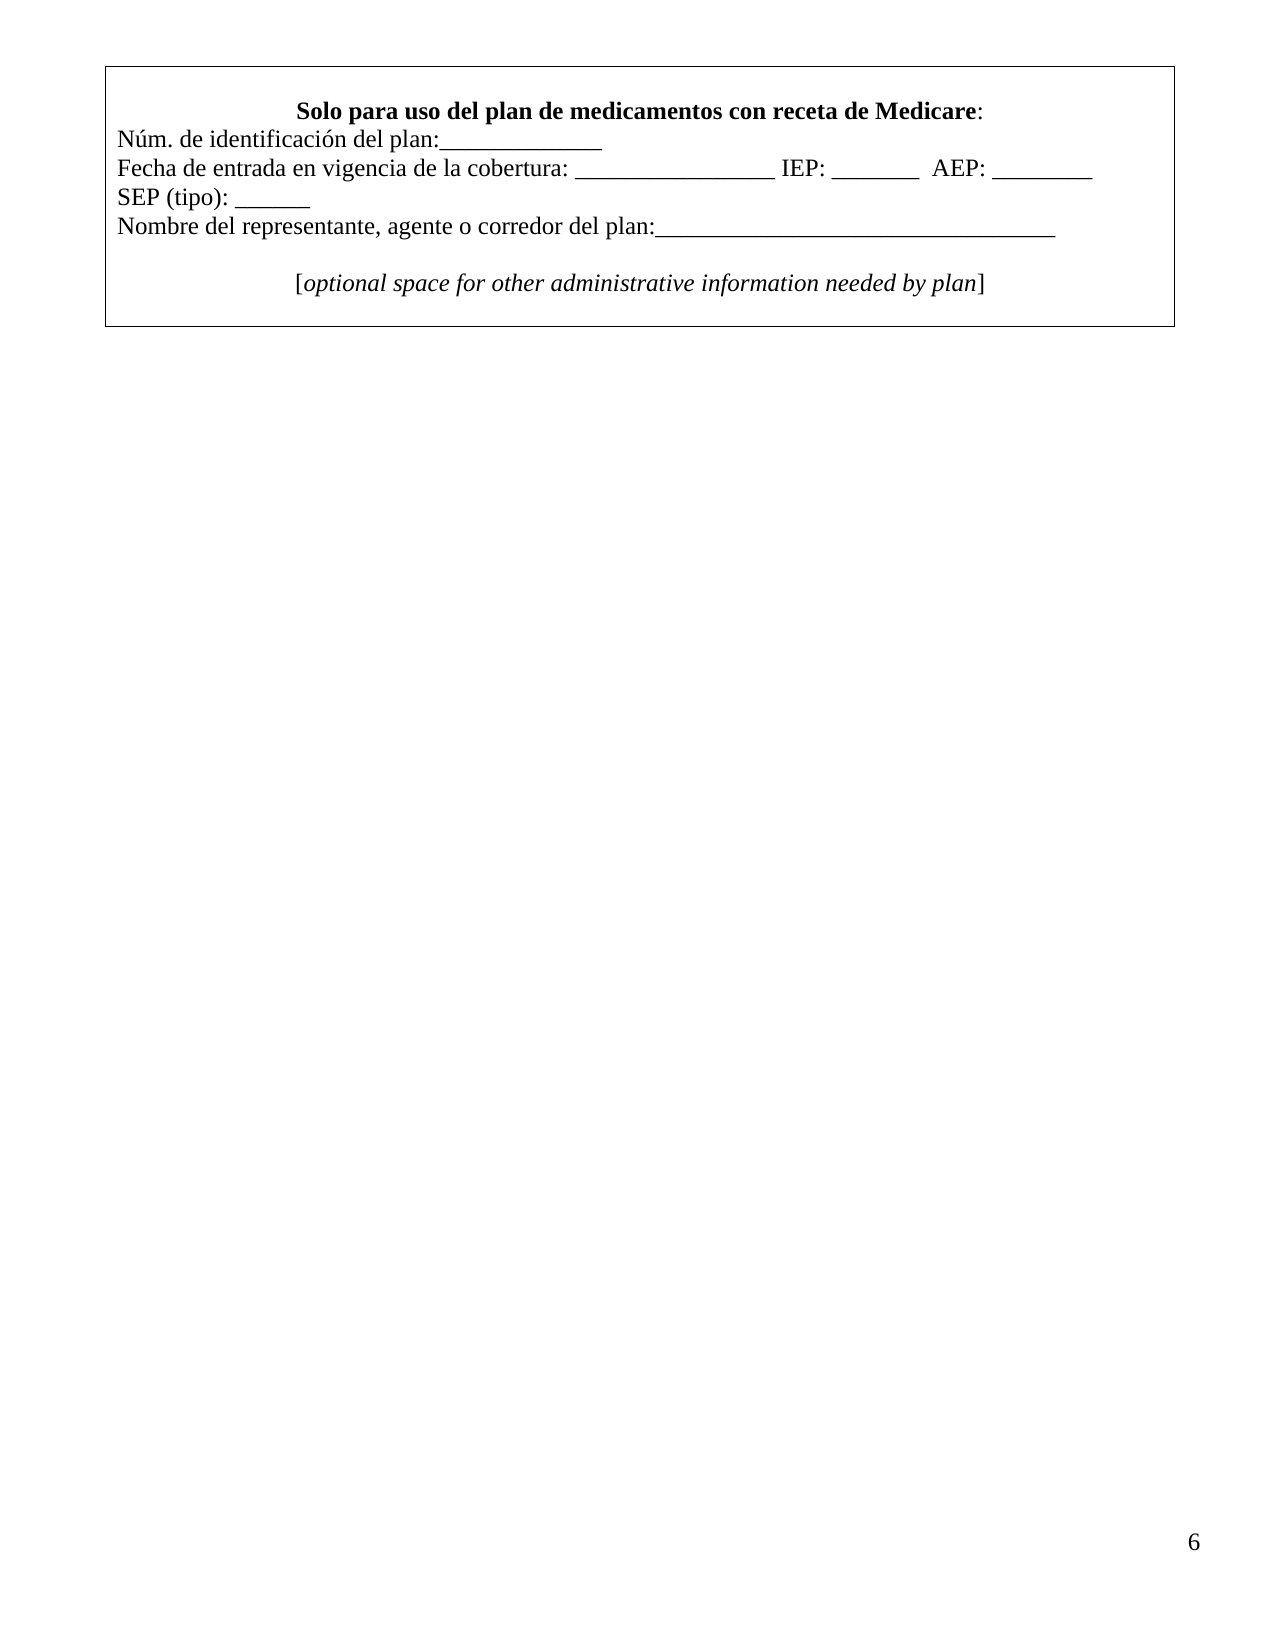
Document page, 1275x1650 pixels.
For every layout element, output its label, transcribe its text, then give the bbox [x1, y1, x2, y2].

table_header Solo para uso del plan de medicamentos con receta de Medicare: Núm. de identificación del plan:_____________ Fecha de entrada en vigencia de la cobertura: ________________ IEP: _______ AEP: ________ SEP (tipo): ______ Nombre del representante, agente o corredor del plan:________________________________ [optional space for other administrative information needed by plan] [106, 67, 1174, 326]
